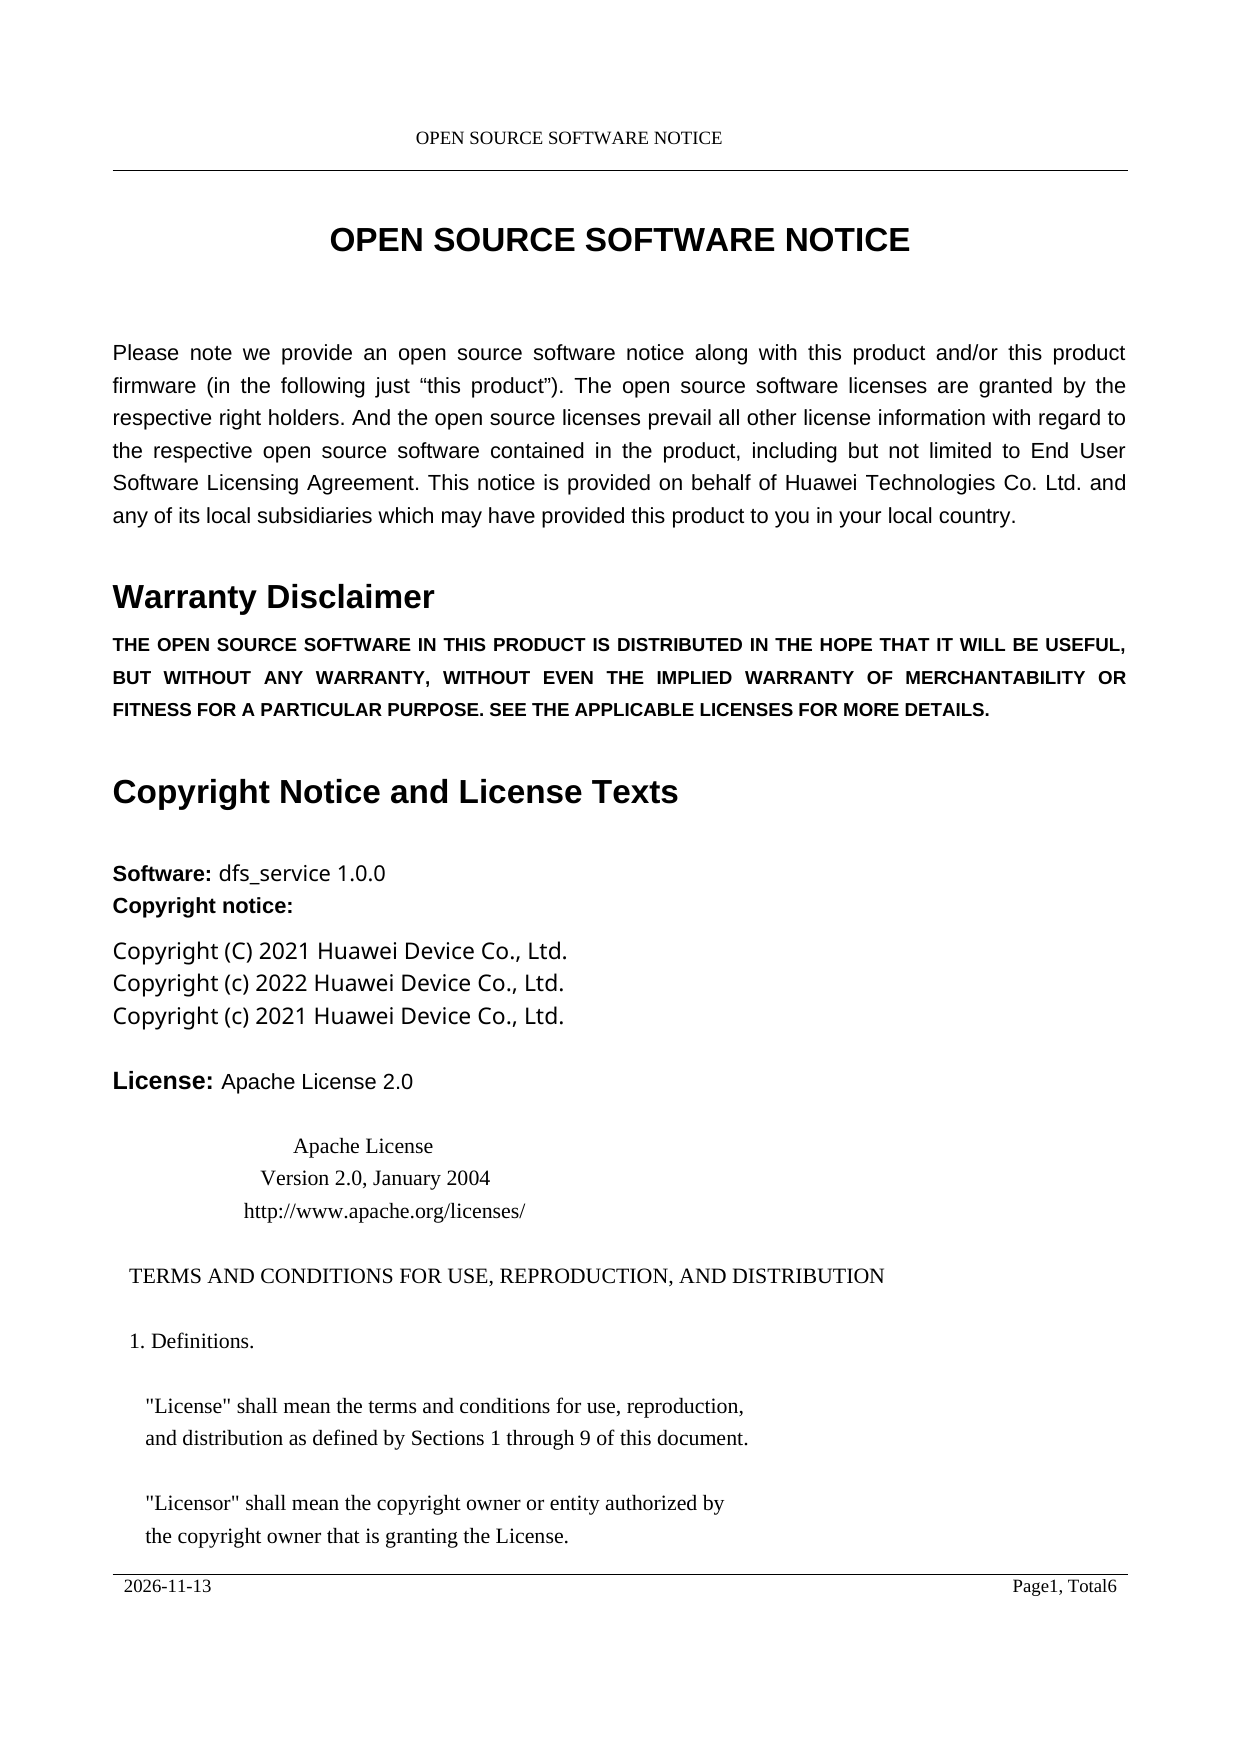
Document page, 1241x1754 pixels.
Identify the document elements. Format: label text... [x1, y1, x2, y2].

text Copyright Notice and License Texts [112, 759, 1128, 824]
text Please note we provide an open source software notice along with this product and/or this product firmware (in the following just “this product”). The open source software licenses are granted by the respective right holders. And the open source licenses prevail all other license information with regard to the respective open source software contained in the product, including but not limited to End User Software Licensing Agreement. This notice is provided on behalf of Huawei Technologies Co. Ltd. and any of its local subsidiaries which may have provided this product to you in your local country. [112, 336, 1128, 531]
title Software: dfs_service 1.0.0 [112, 856, 1128, 889]
text The open source software in this product is distributed in the hope that it will be useful, but WITHOUT ANY WARRANTY, without even the implied warranty of MERCHANTABILITY or FITNESS FOR A PARTICULAR PURPOSE. See the applicable licenses for more details. [112, 629, 1128, 726]
text License: Apache License 2.0 [112, 1064, 1128, 1096]
text Warranty Disclaimer [112, 564, 1128, 629]
text Copyright (C) 2021 Huawei Device Co., Ltd. Copyright (c) 2022 Huawei Device Co., Ltd. Copyright (c) 2021 Huawei Device Co., Ltd. [112, 934, 1128, 1064]
text Copyright notice: [112, 889, 1128, 921]
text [112, 1096, 1128, 1551]
text OPEN SOURCE SOFTWARE NOTICE [112, 206, 1128, 271]
